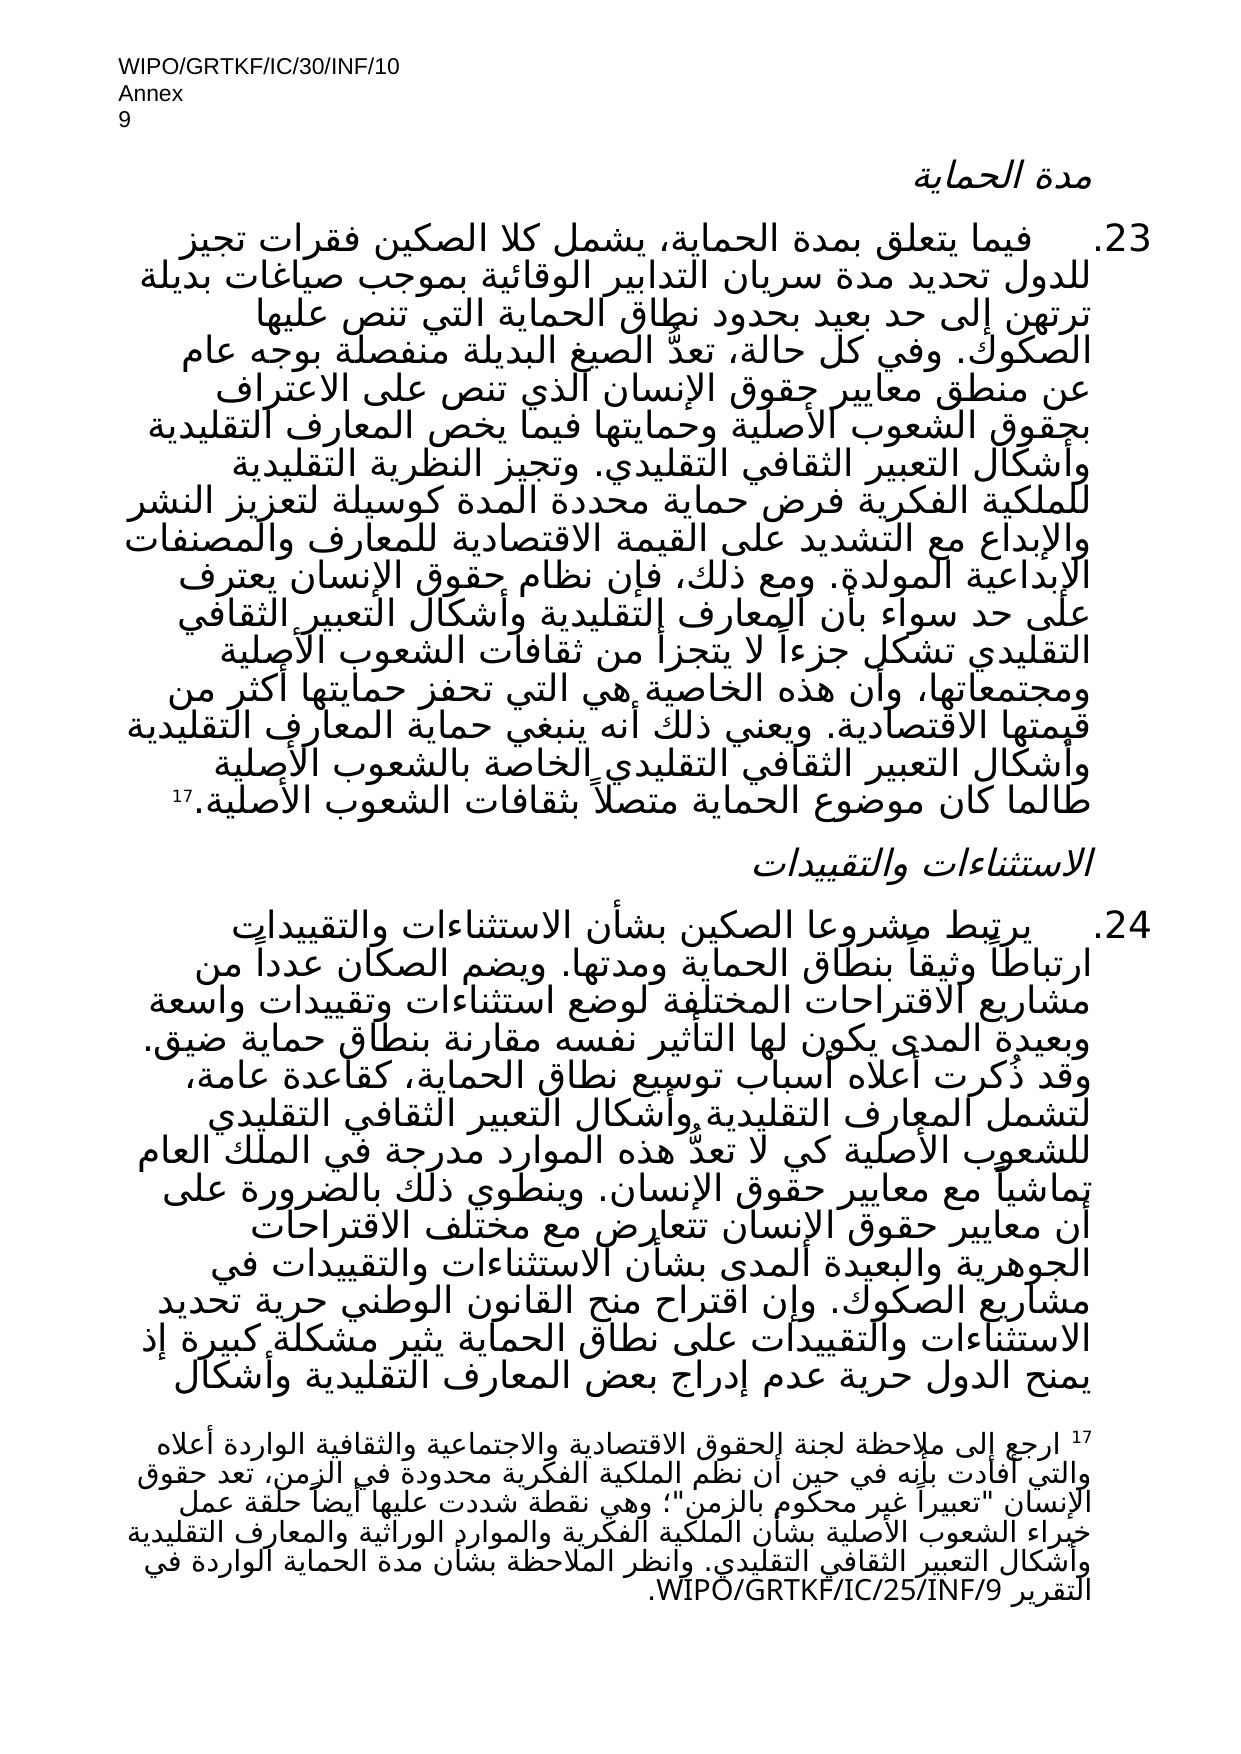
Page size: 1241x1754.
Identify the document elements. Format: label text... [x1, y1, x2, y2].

list فيما يتعلق بمدة الحماية، يشمل كلا الصكين فقرات تجيز للدول تحديد مدة سريان التدابير الوقائية بموجب صياغات بديلة ترتهن إلى حد بعيد بحدود نطاق الحماية التي تنص عليها الصكوك. وفي كل حالة، تعدُّ الصيغ البديلة منفصلة بوجه عام عن منطق معايير حقوق الإنسان الذي تنص على الاعتراف بحقوق الشعوب الأصلية وحمايتها فيما يخص المعارف التقليدية وأشكال التعبير الثقافي التقليدي. وتجيز النظرية التقليدية للملكية الفكرية فرض حماية محددة المدة كوسيلة لتعزيز النشر والإبداع مع التشديد على القيمة الاقتصادية للمعارف والمصنفات الإبداعية المولدة. ومع ذلك، فإن نظام حقوق الإنسان يعترف على حد سواء بأن المعارف التقليدية وأشكال التعبير الثقافي التقليدي تشكل جزءاً لا يتجزأ من ثقافات الشعوب الأصلية ومجتمعاتها، وأن هذه الخاصية هي التي تحفز حمايتها أكثر من قيمتها الاقتصادية. ويعني ذلك أنه ينبغي حماية المعارف التقليدية وأشكال التعبير الثقافي التقليدي الخاصة بالشعوب الأصلية طالما كان موضوع الحماية متصلاً بثقافات الشعوب الأصلية. [118, 221, 1092, 821]
subtitle الاستثناءات والتقييدات [118, 846, 1092, 883]
subtitle مدة الحماية [118, 158, 1092, 196]
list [118, 908, 1092, 1396]
